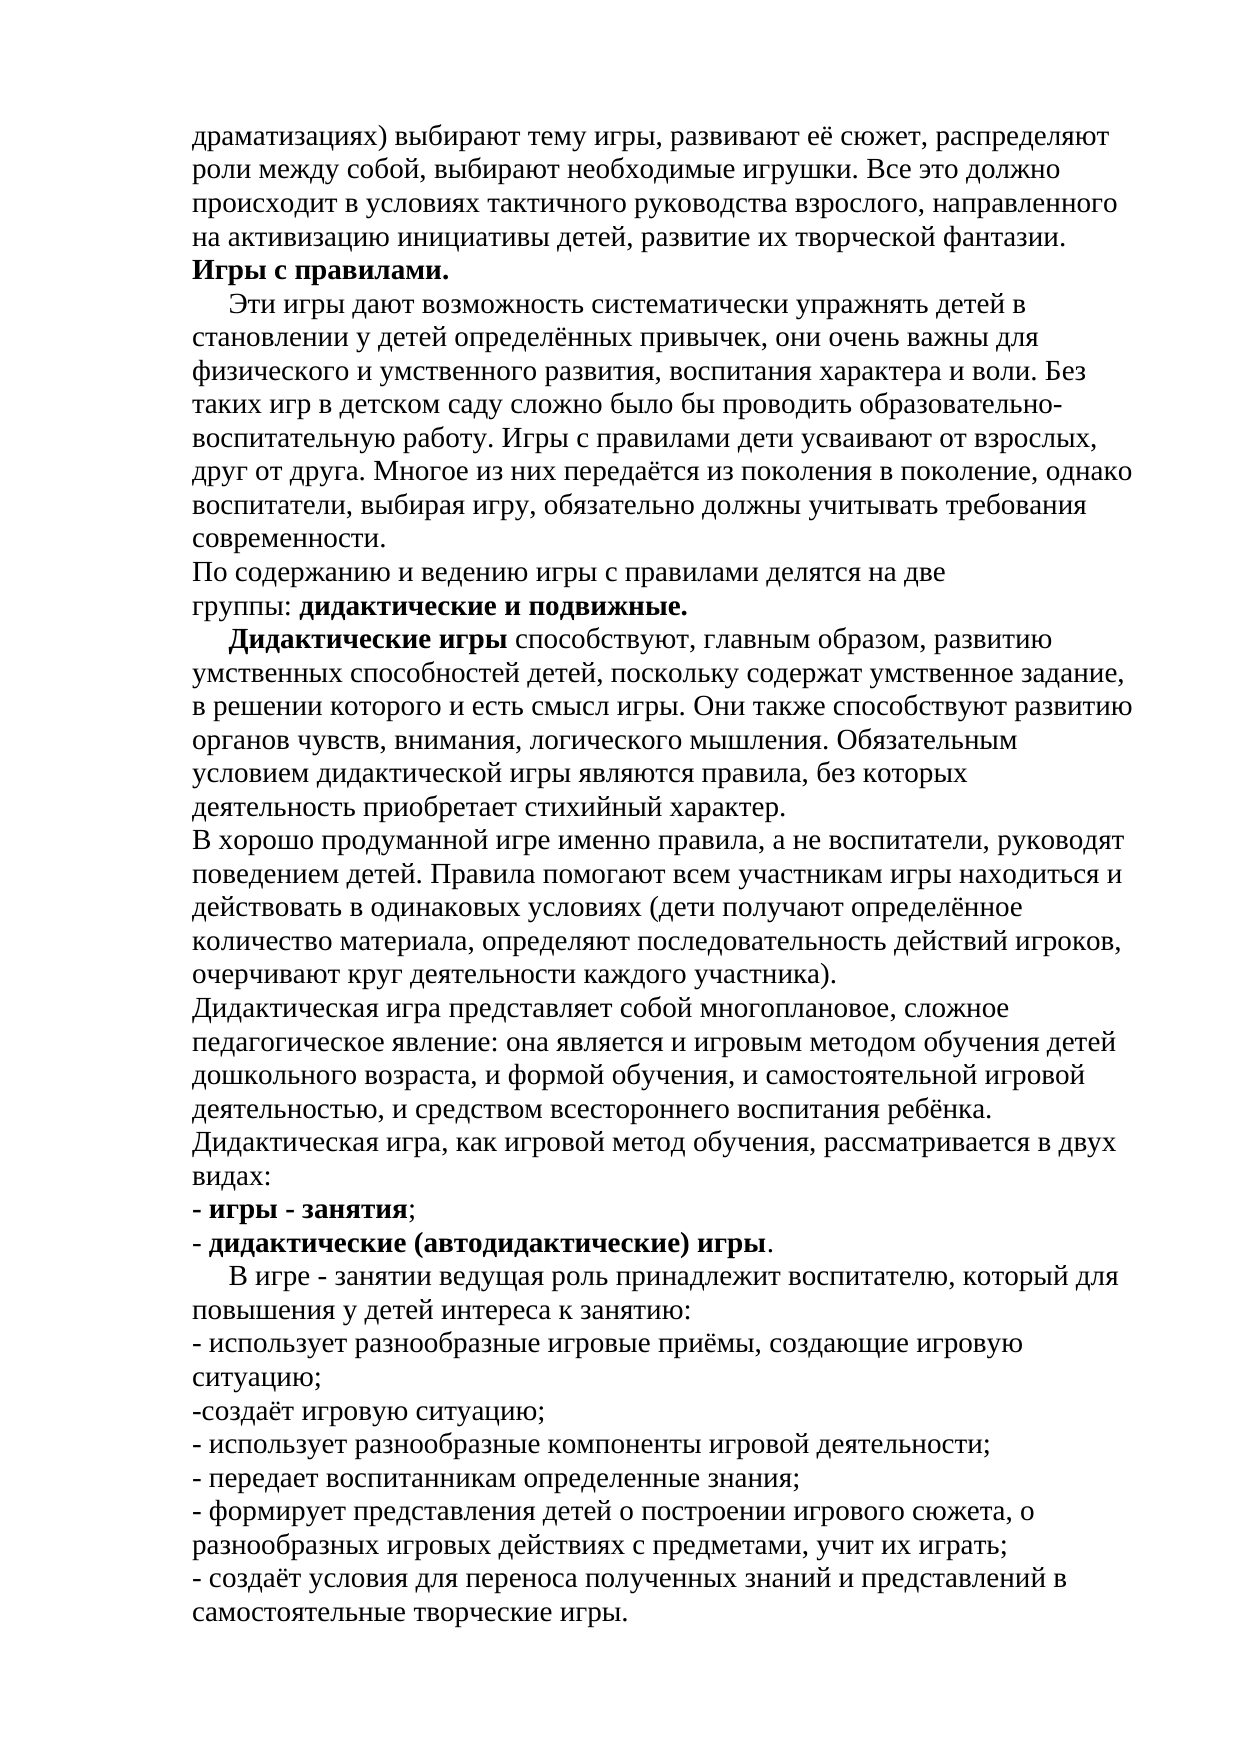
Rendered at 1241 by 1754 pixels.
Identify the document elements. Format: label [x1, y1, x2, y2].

table_header [192, 118, 1137, 1627]
